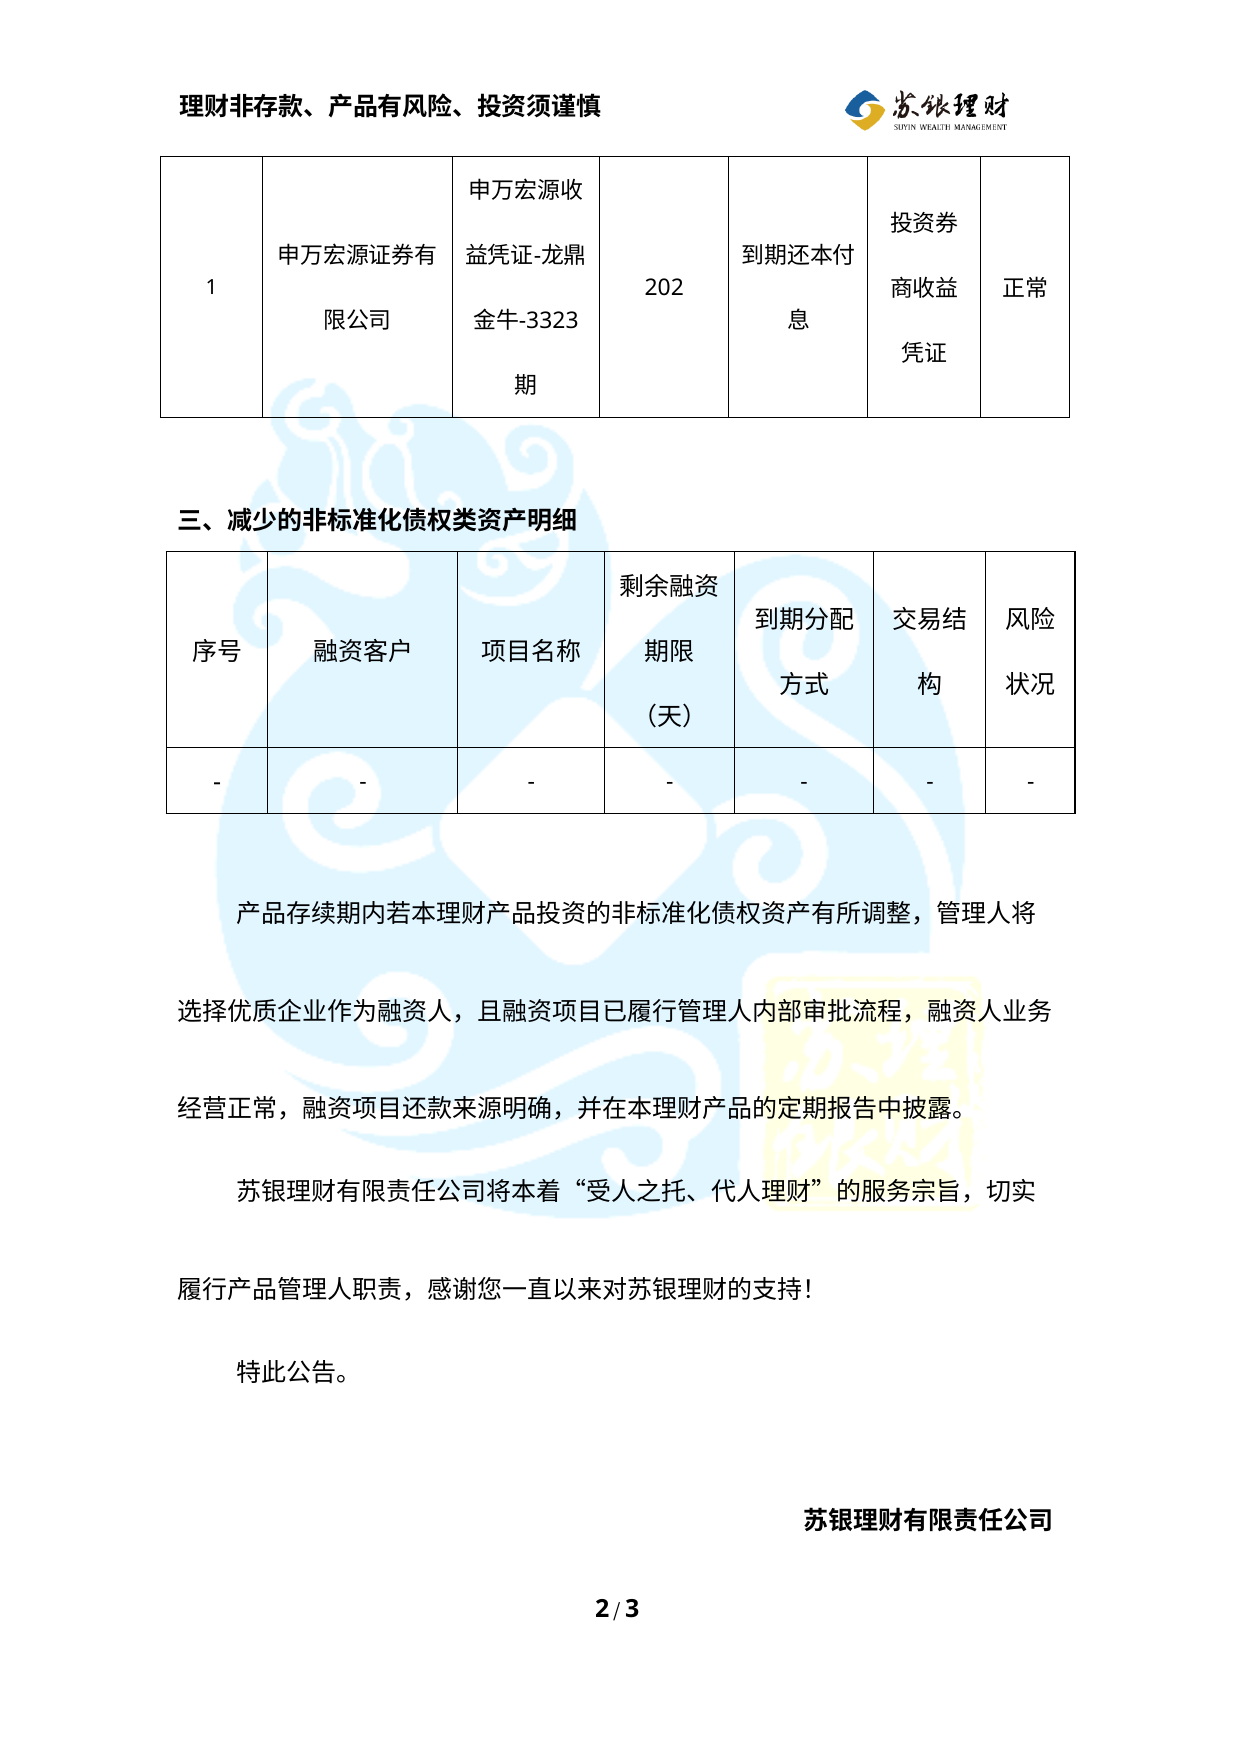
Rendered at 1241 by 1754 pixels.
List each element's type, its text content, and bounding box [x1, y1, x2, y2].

text 产品存续期内若本理财产品投资的非标准化债权资产有所调整，管理人将选择优质企业作为融资人，且融资项目已履行管理人内部审批流程，融资人业务经营正常，融资项目还款来源明确，并在本理财产品的定期报告中披露。 [177, 879, 1053, 1139]
text 苏银理财有限责任公司将本着“受人之托、代人理财”的服务宗旨，切实履行产品管理人职责，感谢您一直以来对苏银理财的支持！ [177, 1157, 1053, 1320]
text 特此公告。 [177, 1338, 1053, 1403]
table_cell - [605, 748, 734, 813]
table_cell 到期还本付息 [729, 157, 867, 417]
table_cell 202 [600, 157, 728, 417]
table_cell - [874, 748, 985, 813]
table_cell 申万宏源收益凭证-龙鼎金牛-3323期 [453, 157, 599, 417]
subtitle 减少的非标准化债权类资产明细 [177, 486, 1053, 551]
table_cell 1 [161, 157, 262, 417]
picture [820, 72, 1039, 143]
table_header 风险状况 [986, 552, 1074, 747]
table_cell 正常 [981, 157, 1069, 417]
table_header 交易结构 [874, 552, 985, 747]
table_cell 投资券商收益凭证 [868, 157, 980, 417]
table_header 序号 [167, 552, 267, 747]
table_header 融资客户 [268, 552, 457, 747]
text 苏银理财有限责任公司 [177, 1486, 1053, 1551]
table_cell - [735, 748, 873, 813]
table_header 到期分配方式 [735, 552, 873, 747]
table_header 项目名称 [458, 552, 604, 747]
table_cell - [167, 748, 267, 813]
table_cell - [268, 748, 457, 813]
table_cell - [986, 748, 1074, 813]
table_cell 申万宏源证券有限公司 [263, 157, 452, 417]
table_header 剩余融资期限（天） [605, 552, 734, 747]
table_cell - [458, 748, 604, 813]
